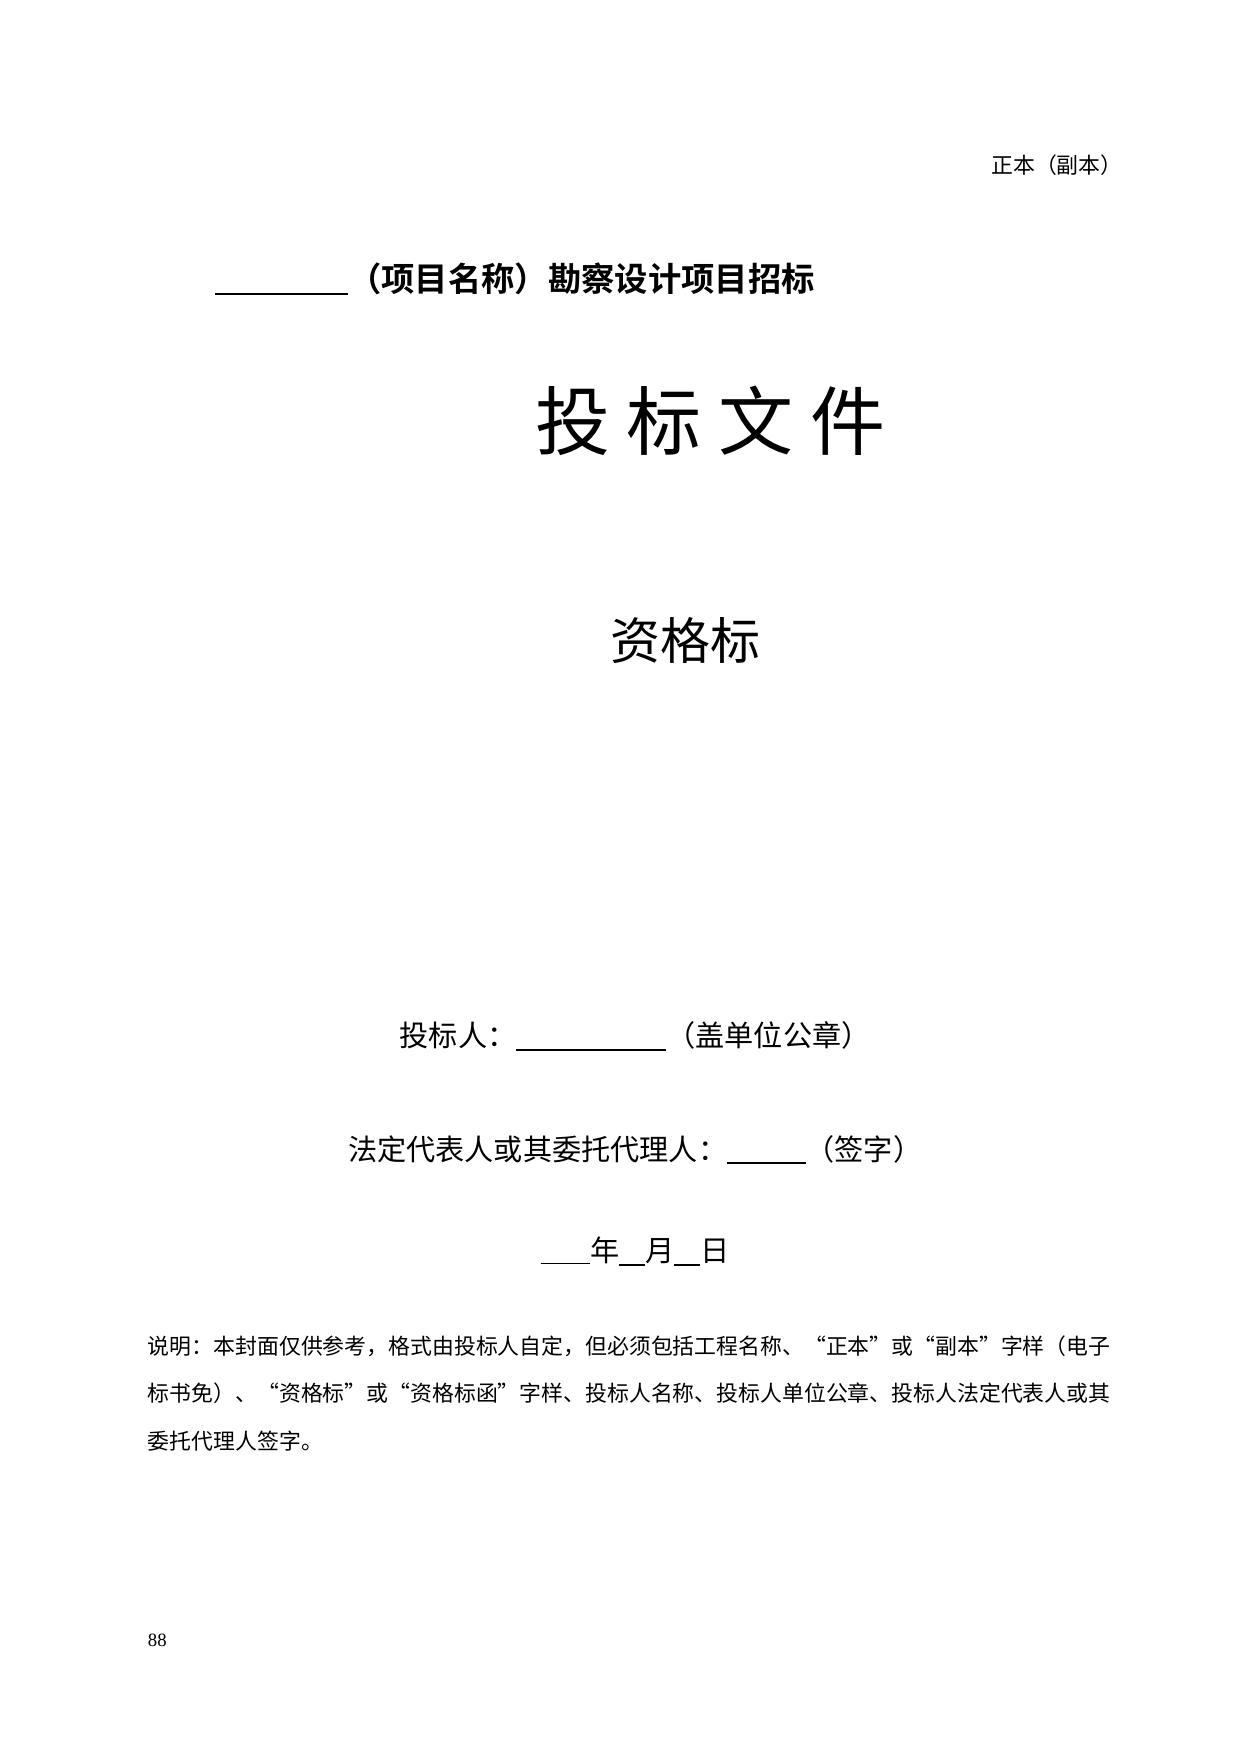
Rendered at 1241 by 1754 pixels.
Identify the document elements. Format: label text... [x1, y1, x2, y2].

text 正本（副本） [148, 148, 1122, 179]
text 资格标 [148, 601, 1122, 674]
text 法定代表人或其委托代理人： （签字） [148, 1126, 1122, 1168]
text 说明：本封面仅供参考，格式由投标人自定，但必须包括工程名称、“正本”或“副本”字样（电子标书免）、“资格标”或“资格标函”字样、投标人名称、投标人单位公章、投标人法定代表人或其委托代理人签字。 [148, 1329, 1122, 1455]
text 投 标 文 件 [148, 363, 1122, 471]
text 投标人： （盖单位公章） [148, 1012, 1122, 1055]
text 年 月 日 [148, 1227, 1122, 1270]
text （项目名称）勘察设计项目招标 [148, 253, 1122, 301]
